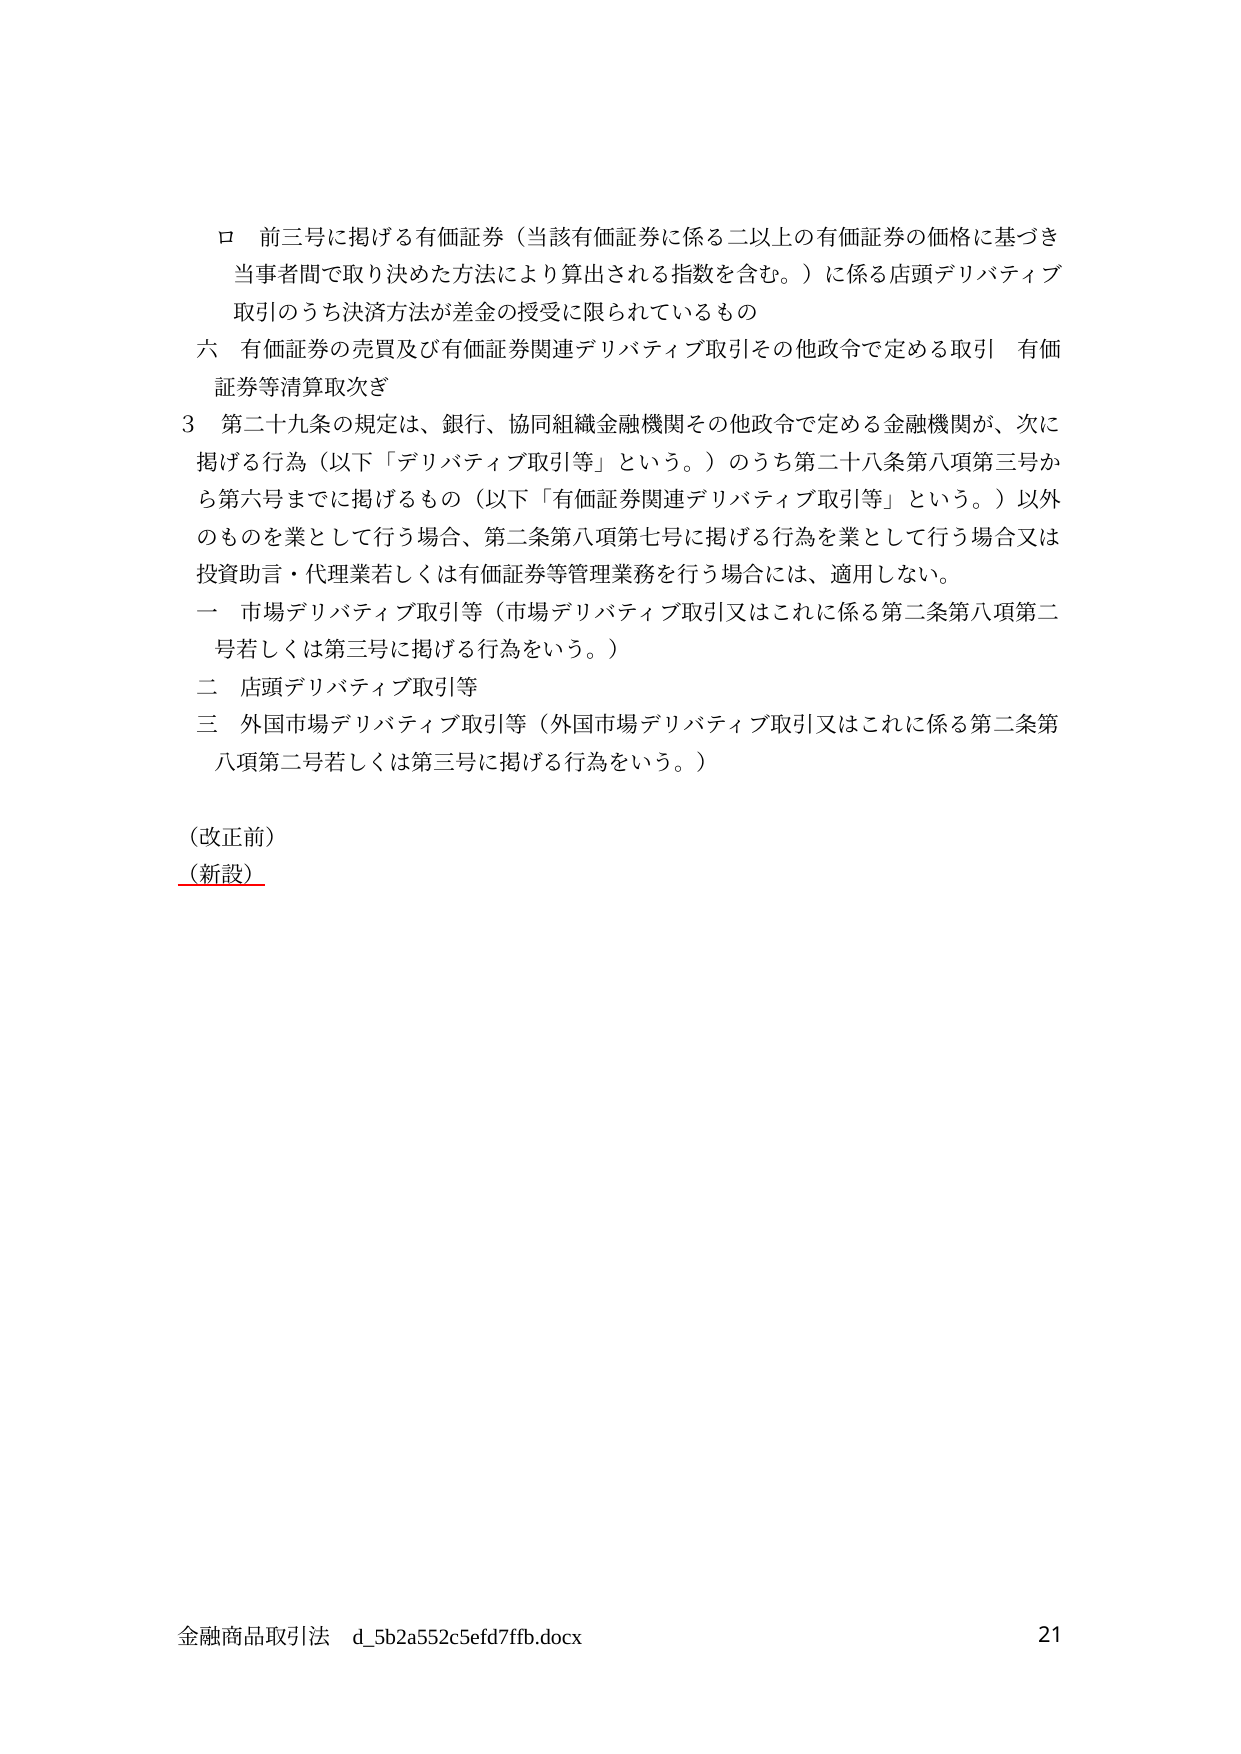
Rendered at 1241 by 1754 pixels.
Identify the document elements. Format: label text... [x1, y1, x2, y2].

text ３ 第二十九条の規定は、銀行、協同組織金融機関その他政令で定める金融機関が、次に掲げる行為（以下「デリバティブ取引等」という。）のうち第二十八条第八項第三号から第六号までに掲げるもの（以下「有価証券関連デリバティブ取引等」という。）以外のものを業として行う場合、第二条第八項第七号に掲げる行為を業として行う場合又は投資助言・代理業若しくは有価証券等管理業務を行う場合には、適用しない。 [177, 404, 1063, 592]
text （新設） [177, 854, 1063, 892]
text 二 店頭デリバティブ取引等 [196, 667, 1063, 704]
text （改正前） [177, 817, 1063, 854]
text 六 有価証券の売買及び有価証券関連デリバティブ取引その他政令で定める取引 有価証券等清算取次ぎ [196, 329, 1063, 404]
text 三 外国市場デリバティブ取引等（外国市場デリバティブ取引又はこれに係る第二条第八項第二号若しくは第三号に掲げる行為をいう。） [196, 704, 1063, 779]
text ロ 前三号に掲げる有価証券（当該有価証券に係る二以上の有価証券の価格に基づき当事者間で取り決めた方法により算出される指数を含む。）に係る店頭デリバティブ取引のうち決済方法が差金の授受に限られているもの [215, 217, 1063, 329]
text 一 市場デリバティブ取引等（市場デリバティブ取引又はこれに係る第二条第八項第二号若しくは第三号に掲げる行為をいう。） [196, 592, 1063, 667]
